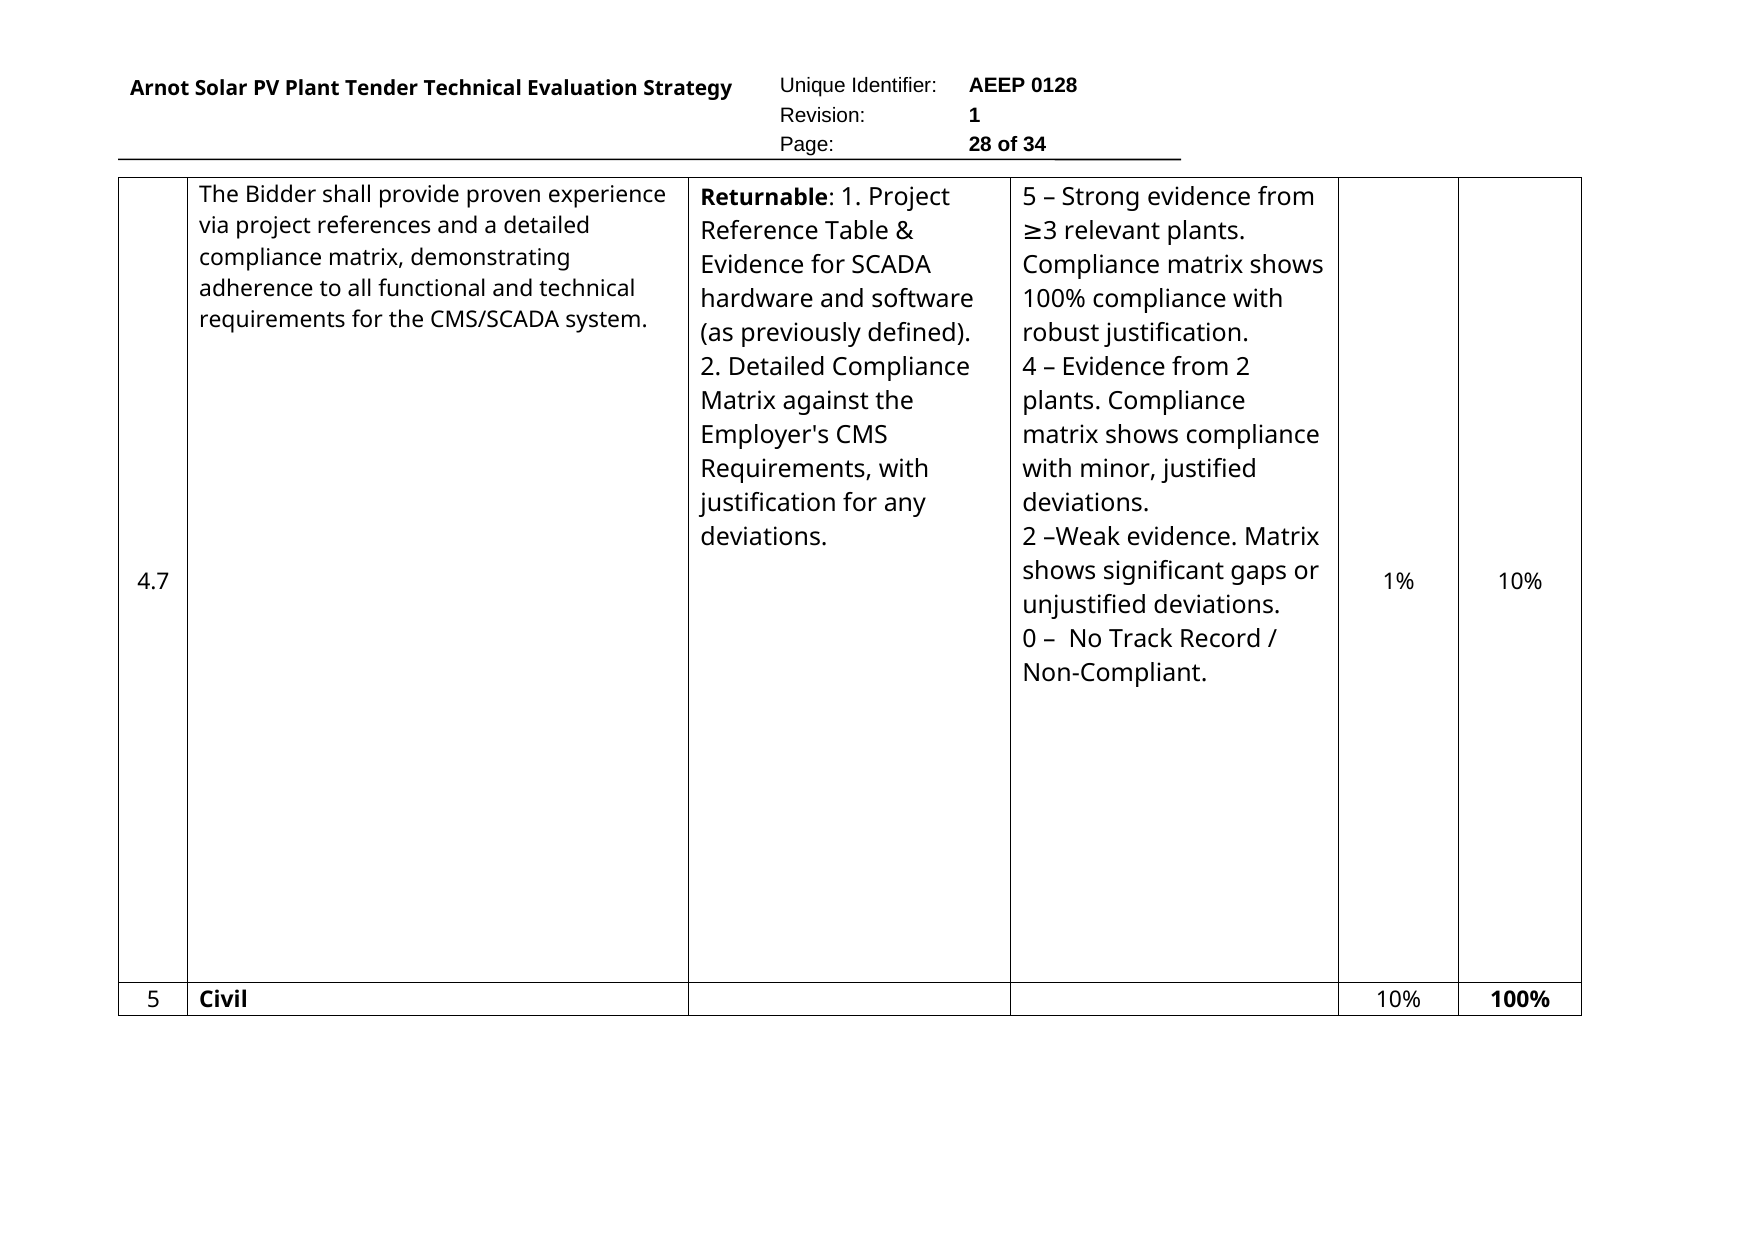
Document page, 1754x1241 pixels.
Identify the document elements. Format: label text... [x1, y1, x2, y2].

table_cell The Bidder shall provide proven experience via project references and a detailed compliance matrix, demonstrating adherence to all functional and technical requirements for the CMS/SCADA system. [188, 178, 688, 982]
table_cell 4.7 [119, 178, 187, 982]
table_cell [1011, 983, 1338, 1014]
table_cell [689, 983, 1010, 1014]
table_cell Civil [188, 983, 688, 1014]
table_cell 5 – Strong evidence from ≥3 relevant plants. Compliance matrix shows 100% compliance with robust justification. 4 – Evidence from 2 plants. Compliance matrix shows compliance with minor, justified deviations. 2 –Weak evidence. Matrix shows significant gaps or unjustified deviations. 0 – No Track Record / Non-Compliant. [1011, 178, 1338, 982]
table_cell 10% [1339, 983, 1458, 1014]
table_cell 1% [1339, 178, 1458, 982]
table_cell Returnable: 1. Project Reference Table & Evidence for SCADA hardware and software (as previously defined). 2. Detailed Compliance Matrix against the Employer's CMS Requirements, with justification for any deviations. [689, 178, 1010, 982]
table_cell 5 [119, 983, 187, 1014]
table_cell 100% [1459, 983, 1581, 1014]
table_cell 10% [1459, 178, 1581, 982]
